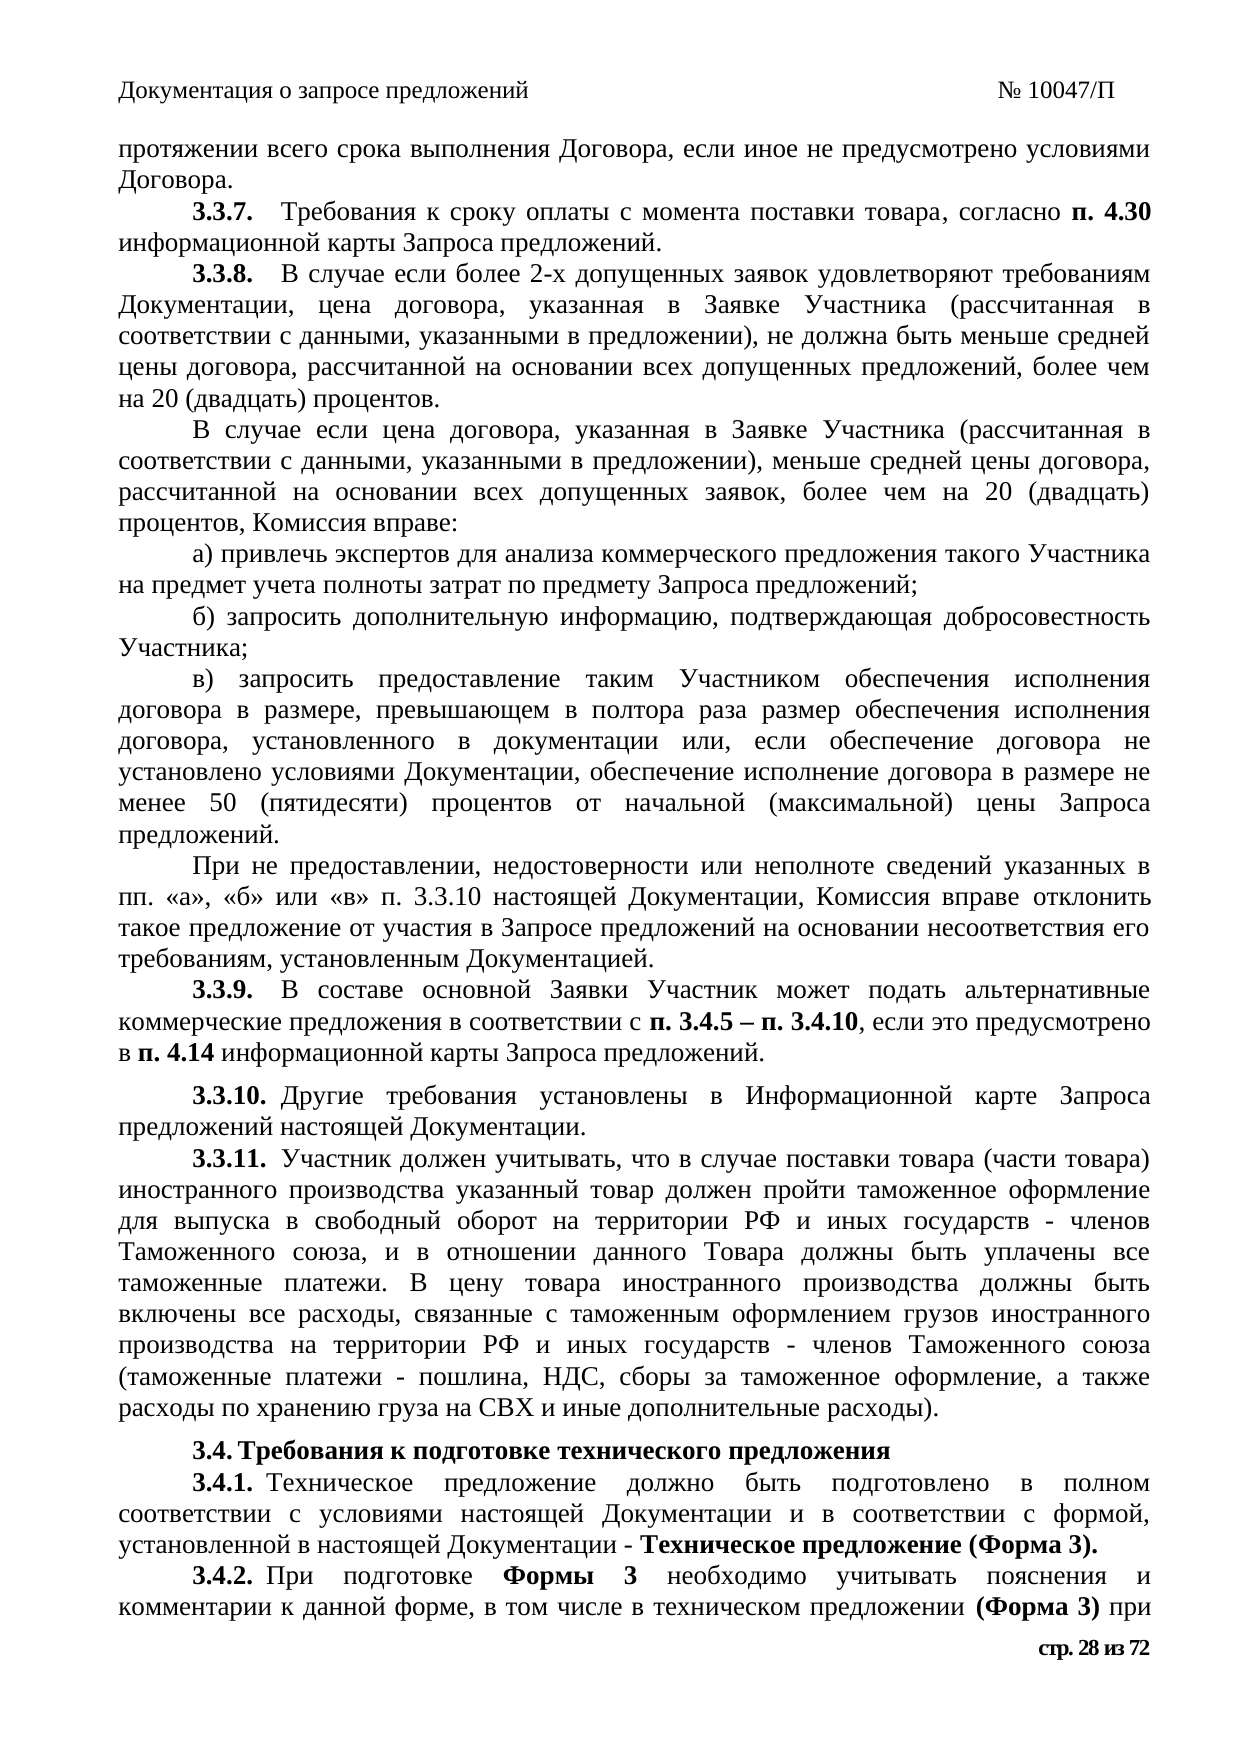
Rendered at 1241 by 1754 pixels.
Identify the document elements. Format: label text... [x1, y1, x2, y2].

list б) запросить дополнительную информацию, подтверждающая добросовестность Участника; [118, 600, 1152, 662]
list В случае если более 2-х допущенных заявок удовлетворяют требованиям Документации, цена договора, указанная в Заявке Участника (рассчитанная в соответствии с данными, указанными в предложении), не должна быть меньше средней цены договора, рассчитанной на основании всех допущенных предложений, более чем на 20 (двадцать) процентов. [118, 257, 1152, 413]
list При не предоставлении, недостоверности или неполноте сведений указанных в пп. «а», «б» или «в» п. 3.3.10 настоящей Документации, Комиссия вправе отклонить такое предложение от участия в Запросе предложений на основании несоответствия его требованиям, установленным Документацией. [118, 849, 1152, 973]
subtitle Требования к подготовке технического предложения [118, 1434, 1152, 1466]
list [118, 1559, 1152, 1621]
text Участник должен учитывать, что в случае поставки товара (части товара) иностранного производства указанный товар должен пройти таможенное оформление для выпуска в свободный оборот на территории РФ и иных государств - членов Таможенного союза, и в отношении данного Товара должны быть уплачены все таможенные платежи. В цену товара иностранного производства должны быть включены все расходы, связанные с таможенным оформлением грузов иностранного производства на территории РФ и иных государств - членов Таможенного союза (таможенные платежи - пошлина, НДС, сборы за таможенное оформление, а также расходы по хранению груза на СВХ и иные дополнительные расходы). [118, 1142, 1152, 1422]
list В случае если цена договора, указанная в Заявке Участника (рассчитанная в соответствии с данными, указанными в предложении), меньше средней цены договора, рассчитанной на основании всех допущенных заявок, более чем на 20 (двадцать) процентов, Комиссия вправе: [118, 413, 1152, 537]
list Требования к сроку оплаты с момента поставки товара, согласно п. 4.30 информационной карты Запроса предложений. [118, 195, 1152, 257]
list Другие требования установлены в Информационной карте Запроса предложений настоящей Документации. [118, 1079, 1152, 1142]
list Техническое предложение должно быть подготовлено в полном соответствии с условиями настоящей Документации и в соответствии с формой, установленной в настоящей Документации - Техническое предложение (Форма 3). [118, 1466, 1152, 1559]
list а) привлечь экспертов для анализа коммерческого предложения такого Участника на предмет учета полноты затрат по предмету Запроса предложений; [118, 537, 1152, 600]
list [118, 132, 1152, 195]
list в) запросить предоставление таким Участником обеспечения исполнения договора в размере, превышающем в полтора раза размер обеспечения исполнения договора, установленного в документации или, если обеспечение договора не установлено условиями Документации, обеспечение исполнение договора в размере не менее 50 (пятидесяти) процентов от начальной (максимальной) цены Запроса предложений. [118, 662, 1152, 849]
text В составе основной Заявки Участник может подать альтернативные коммерческие предложения в соответствии с п. 3.4.5 – п. 3.4.10, если это предусмотрено в п. 4.14 информационной карты Запроса предложений. [118, 973, 1152, 1067]
